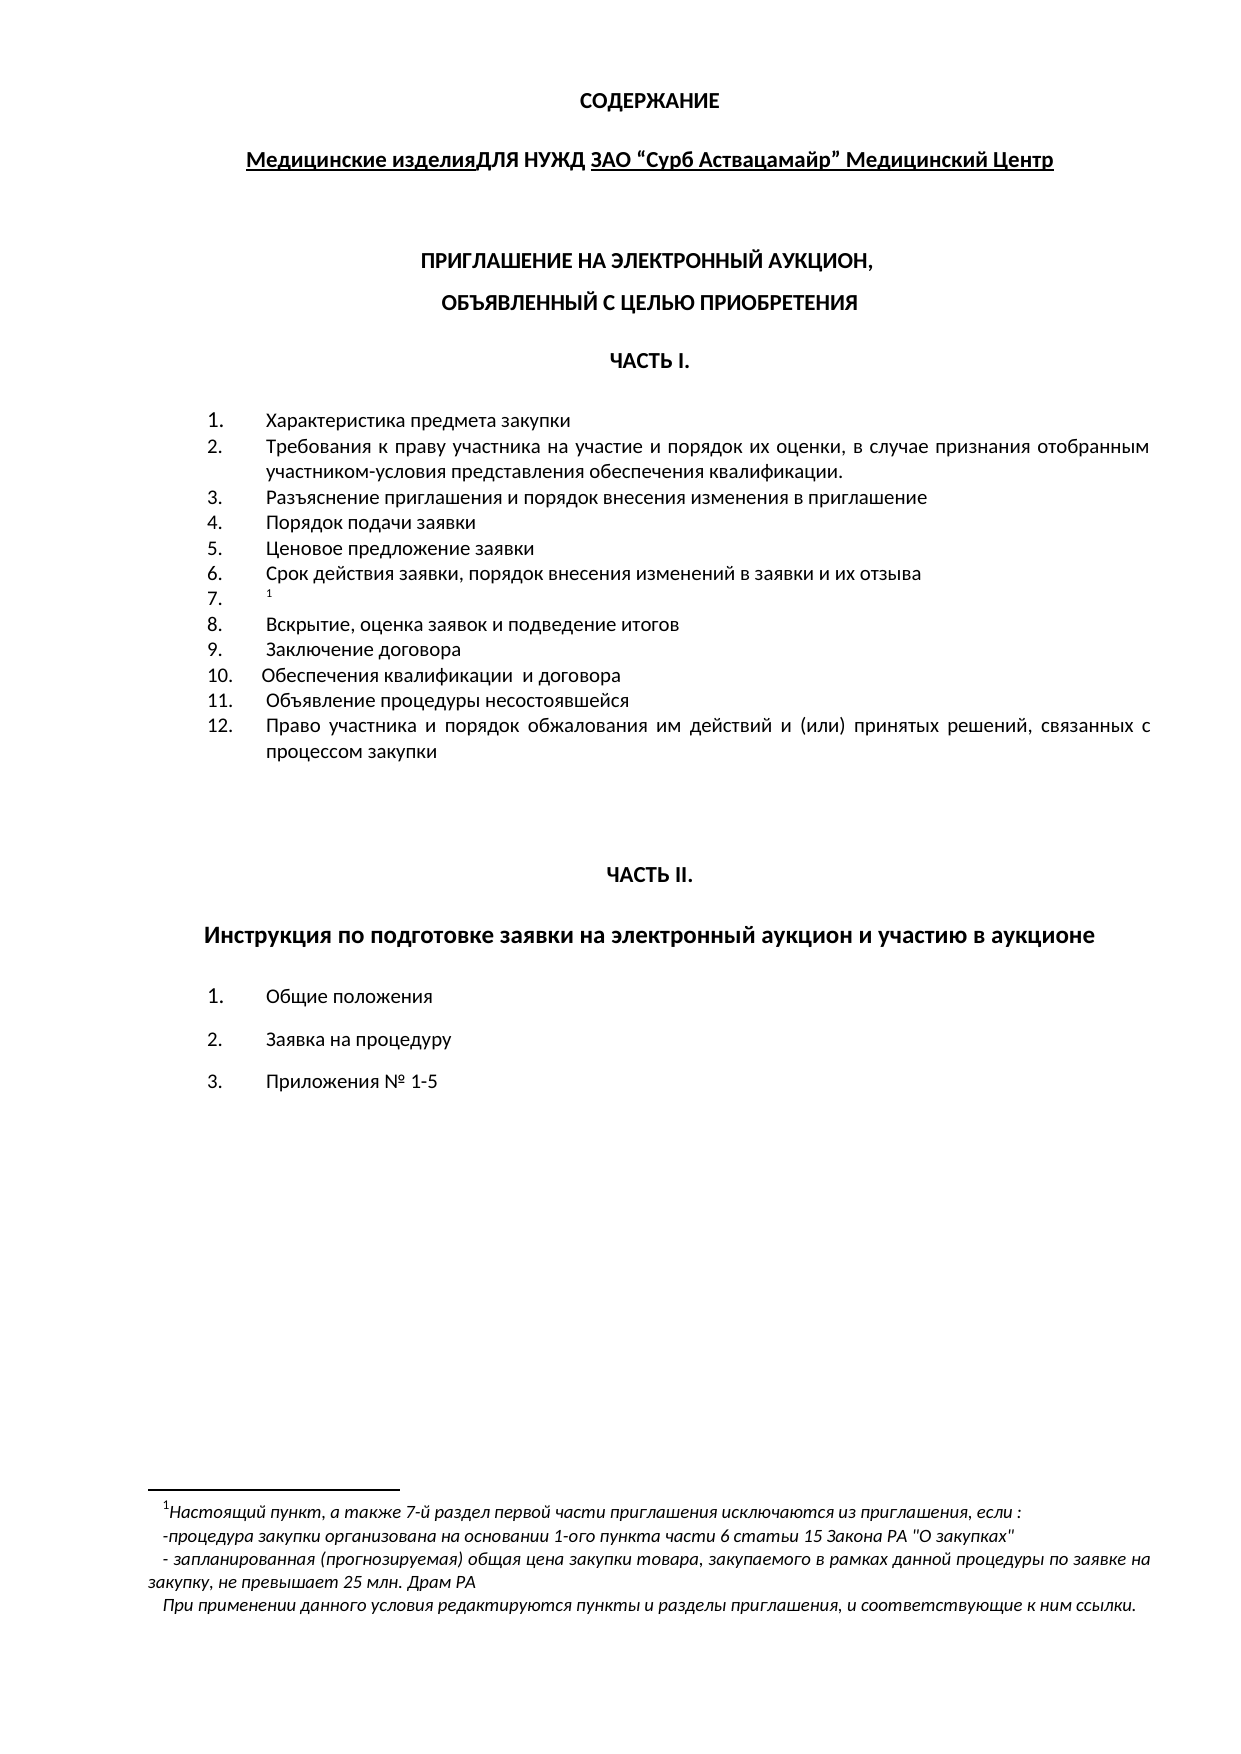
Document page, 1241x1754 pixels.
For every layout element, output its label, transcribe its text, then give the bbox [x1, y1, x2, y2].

text 1. Характеристика предмета закупки [207, 405, 1152, 433]
text СОДЕРЖАНИЕ [148, 86, 1152, 114]
text 2. Требования к праву участника на участие и порядок их оценки, в случае признания отобранным участником-условия представления обеспечения квалификации. [207, 433, 1152, 484]
text 8. Вскрытие, оценка заявок и подведение итогов [207, 611, 1152, 636]
text ЧАСТЬ II. [148, 860, 1152, 888]
text 6. Срок действия заявки, порядок внесения изменений в заявки и их отзыва [207, 560, 1152, 586]
text 10. Обеспечения квалификации и договора [207, 662, 1152, 687]
text 4. Порядок подачи заявки [207, 509, 1152, 535]
text ЧАСТЬ I. [148, 346, 1152, 374]
text 12. Право участника и порядок обжалования им действий и (или) принятых решений, связанных с процессом закупки [207, 713, 1152, 763]
text 11. Объявление процедуры несостоявшейся [207, 687, 1152, 713]
text 3. Разъяснение приглашения и порядок внесения изменения в приглашение [207, 484, 1152, 509]
text 2. Заявка на процедуру [207, 1026, 1152, 1051]
text ПРИГЛАШЕНИЕ НА ЭЛЕКТРОННЫЙ АУКЦИОН, ОБЪЯВЛЕННЫЙ С ЦЕЛЬЮ ПРИОБРЕТЕНИЯ [148, 246, 1152, 316]
text 9. Заключение договора [207, 636, 1152, 662]
text 3. Приложения № 1-5 [207, 1068, 1152, 1093]
text Инструкция по подготовке заявки на электронный аукцион и участию в аукционе [148, 919, 1152, 949]
text 1. Общие положения [207, 981, 1152, 1009]
text 5. Ценовое предложение заявки [207, 535, 1152, 560]
text Медицинские изделияДЛЯ НУЖД ЗАО “Сурб Аствацамайр” Медицинский Центр [148, 145, 1152, 173]
text 7. [207, 586, 1152, 611]
